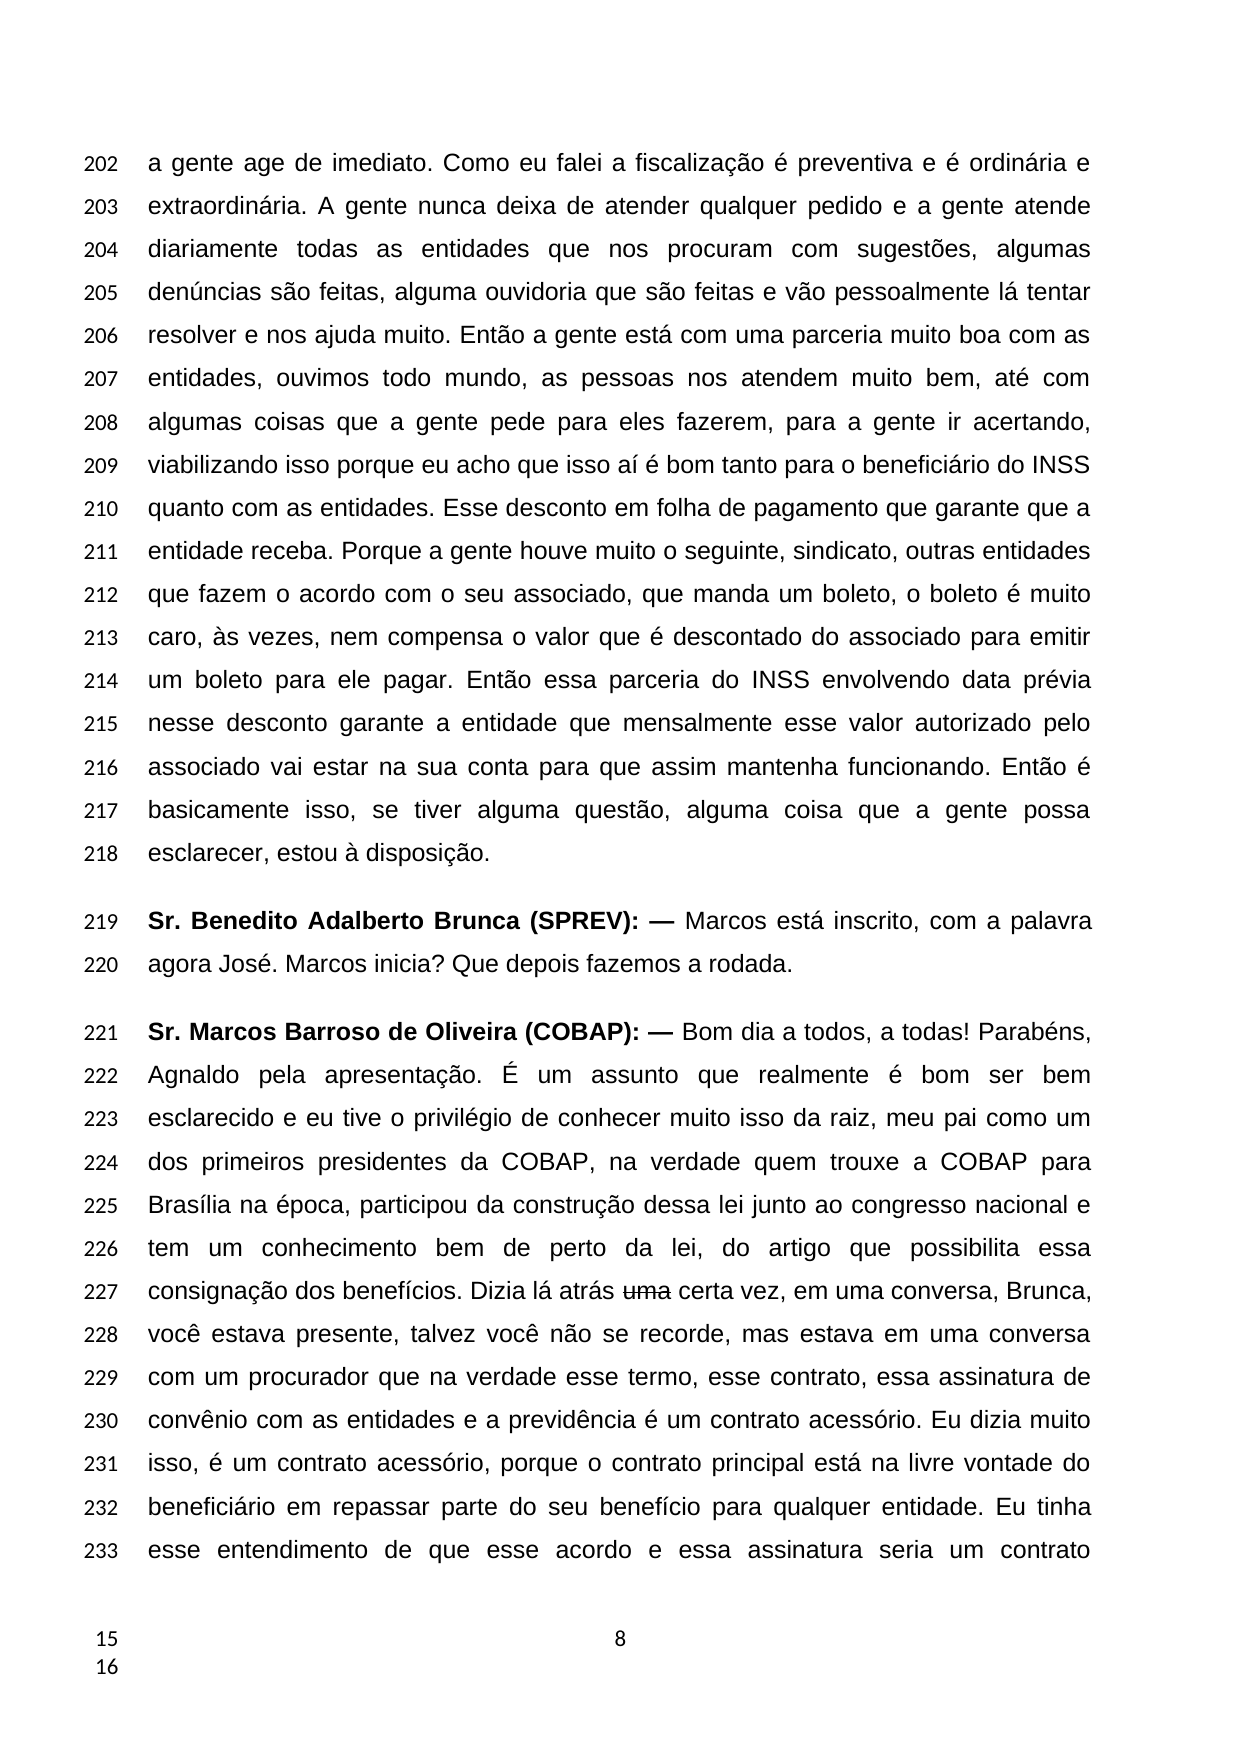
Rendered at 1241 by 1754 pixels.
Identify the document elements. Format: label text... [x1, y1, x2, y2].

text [148, 1017, 1092, 1563]
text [148, 148, 1092, 866]
text Sr. Benedito Adalberto Brunca (SPREV): — Marcos está inscrito, com a palavra agora José. Marcos inicia? Que depois fazemos a rodada. [148, 906, 1092, 978]
